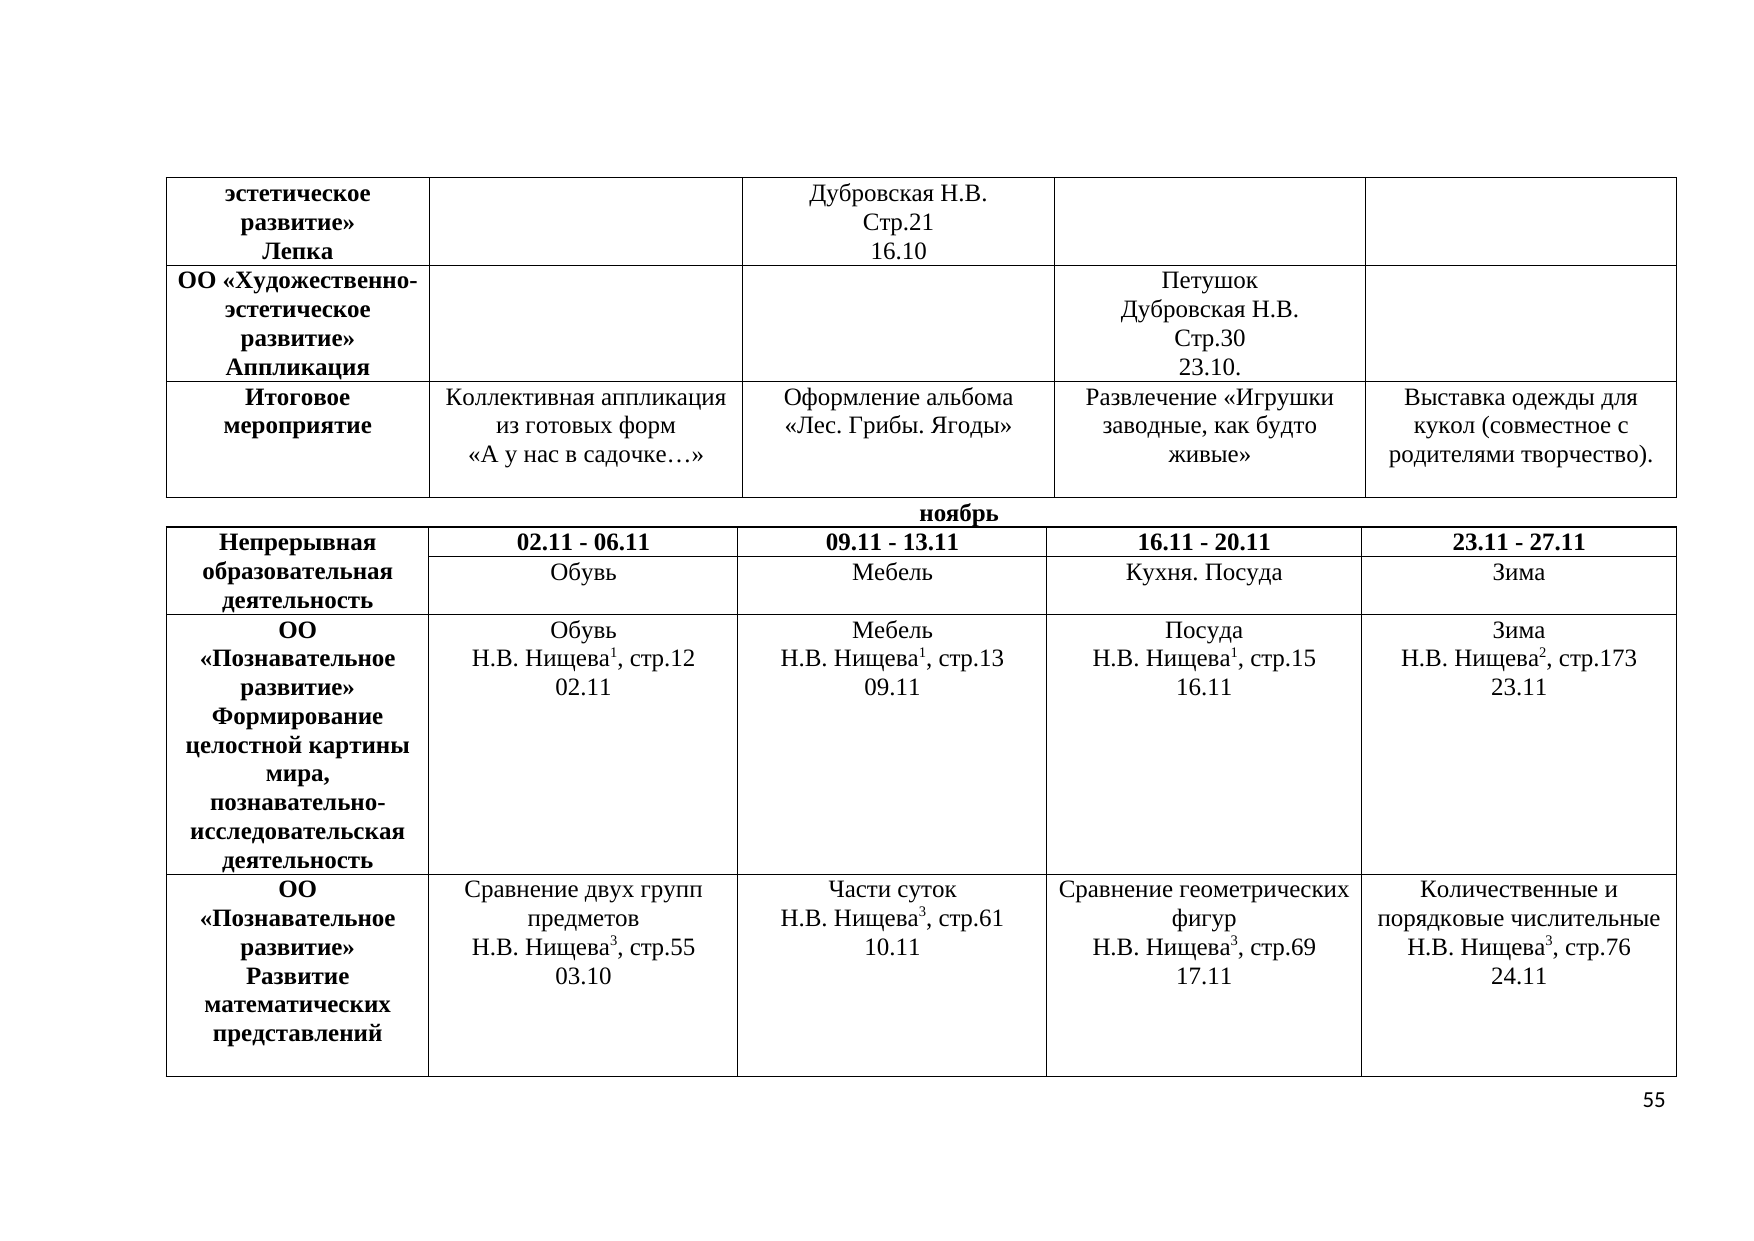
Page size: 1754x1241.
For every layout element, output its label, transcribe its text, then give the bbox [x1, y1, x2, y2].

table_header 09.11 - 13.11 [738, 528, 1046, 556]
table_cell Части суток Н.В. Нищева3, стр.61 10.11 [738, 875, 1046, 1076]
table_cell [430, 266, 742, 381]
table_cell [167, 178, 429, 264]
table_cell Обувь [429, 557, 737, 614]
table_cell [1366, 266, 1676, 381]
table_cell Мебель Н.В. Нищева1, стр.13 09.11 [738, 615, 1046, 873]
table_cell Сравнение геометрических фигур Н.В. Нищева3, стр.69 17.11 [1047, 875, 1361, 1076]
table_cell ОО «Познавательное развитие» Формирование целостной картины мира, познавательно-исследовательская деятельность [167, 615, 428, 873]
table_cell Обувь Н.В. Нищева1, стр.12 02.11 [429, 615, 737, 873]
table_cell Мебель [738, 557, 1046, 614]
table_cell [1055, 178, 1365, 264]
table_header Непрерывная образовательная деятельность [167, 528, 428, 614]
table_cell Петушок Дубровская Н.В. Стр.30 23.10. [1055, 266, 1365, 381]
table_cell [743, 178, 1054, 264]
table_cell Количественные и порядковые числительные Н.В. Нищева3, стр.76 24.11 [1362, 875, 1676, 1076]
table_cell [743, 266, 1054, 381]
table_cell ОО «Познавательное развитие» Развитие математических представлений [167, 875, 428, 1076]
table_cell Коллективная аппликация из готовых форм «А у нас в садочке…» [430, 382, 742, 497]
table_cell [1366, 178, 1676, 264]
table_cell Кухня. Посуда [1047, 557, 1361, 614]
table_cell Выставка одежды для кукол (совместное с родителями творчество). [1366, 382, 1676, 497]
table_cell Сравнение двух групп предметов Н.В. Нищева3, стр.55 03.10 [429, 875, 737, 1076]
table_cell Посуда Н.В. Нищева1, стр.15 16.11 [1047, 615, 1361, 873]
table_header 16.11 - 20.11 [1047, 528, 1361, 556]
list ноябрь [252, 498, 1665, 526]
table_cell ОО «Художественно-эстетическое развитие» Аппликация [167, 266, 429, 381]
table_cell Развлечение «Игрушки заводные, как будто живые» [1055, 382, 1365, 497]
table_header 23.11 - 27.11 [1362, 528, 1676, 556]
table_cell Оформление альбома «Лес. Грибы. Ягоды» [743, 382, 1054, 497]
table_header 02.11 - 06.11 [429, 528, 737, 556]
table_cell Итоговое мероприятие [167, 382, 429, 497]
table_cell Зима Н.В. Нищева2, стр.173 23.11 [1362, 615, 1676, 873]
table_cell Зима [1362, 557, 1676, 614]
table_cell [430, 178, 742, 264]
